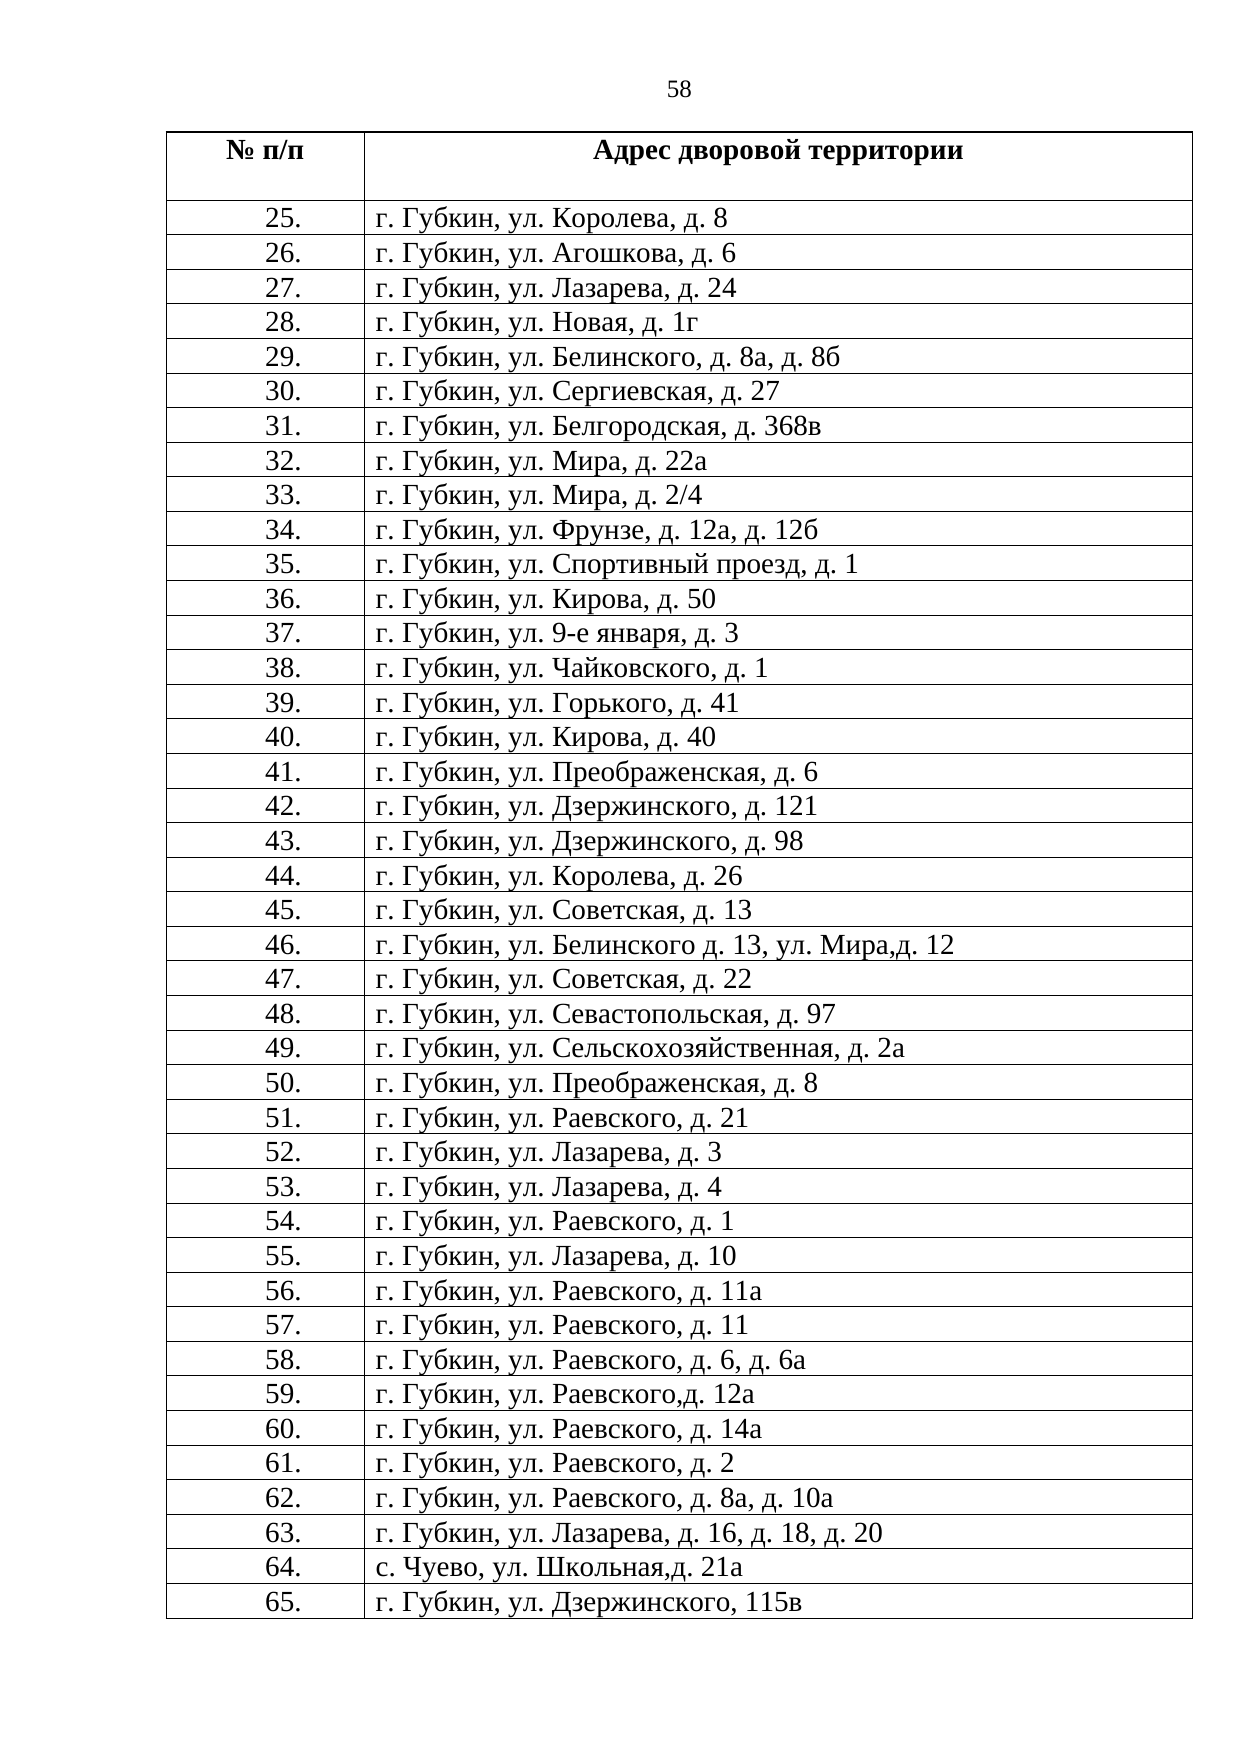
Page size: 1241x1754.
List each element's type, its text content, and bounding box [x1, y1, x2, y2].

table_cell [167, 408, 364, 442]
table_cell г. Губкин, ул. Белгородская, д. 368в [365, 408, 1192, 442]
table_cell [167, 374, 364, 407]
table_cell [167, 892, 364, 926]
table_cell [167, 789, 364, 822]
table_cell [167, 685, 364, 718]
table_cell г. Губкин, ул. Раевского, д. 1 [365, 1204, 1192, 1237]
table_cell г. Губкин, ул. Спортивный проезд, д. 1 [365, 546, 1192, 580]
table_cell [167, 927, 364, 960]
table_cell г. Губкин, ул. Дзержинского, д. 98 [365, 823, 1192, 857]
table_cell г. Губкин, ул. Дзержинского, д. 121 [365, 789, 1192, 822]
table_cell г. Губкин, ул. Сельскохозяйственная, д. 2а [365, 1031, 1192, 1064]
table_cell г. Губкин, ул. Белинского д. 13, ул. Мира,д. 12 [365, 927, 1192, 960]
table_cell г. Губкин, ул. Советская, д. 22 [365, 961, 1192, 995]
table_cell г. Губкин, ул. Лазарева, д. 24 [365, 270, 1192, 303]
table_cell [167, 1100, 364, 1133]
table_cell [167, 304, 364, 338]
table_header Адрес дворовой территории [365, 133, 1192, 199]
table_cell [167, 650, 364, 684]
table_cell [167, 1446, 364, 1479]
table_cell [167, 1342, 364, 1375]
table_cell г. Губкин, ул. Королева, д. 26 [365, 858, 1192, 891]
table_cell [167, 996, 364, 1029]
table_cell г. Губкин, ул. Раевского,д. 12а [365, 1376, 1192, 1410]
table_cell [167, 512, 364, 545]
table_cell г. Губкин, ул. Королева, д. 8 [365, 201, 1192, 234]
table_cell г. Губкин, ул. Белинского, д. 8а, д. 8б [365, 339, 1192, 372]
table_cell [167, 477, 364, 511]
table_cell [167, 1273, 364, 1306]
table_cell г. Губкин, ул. Агошкова, д. 6 [365, 235, 1192, 269]
table_header № п/п [167, 133, 364, 199]
table_cell г. Губкин, ул. Советская, д. 13 [365, 892, 1192, 926]
table_cell [167, 719, 364, 753]
table_cell г. Губкин, ул. Раевского, д. 8а, д. 10а [365, 1480, 1192, 1514]
table_cell г. Губкин, ул. Раевского, д. 14а [365, 1411, 1192, 1444]
table_cell [167, 1065, 364, 1099]
table_cell [167, 616, 364, 649]
table_cell г. Губкин, ул. Лазарева, д. 16, д. 18, д. 20 [365, 1515, 1192, 1548]
table_cell г. Губкин, ул. Раевского, д. 21 [365, 1100, 1192, 1133]
table_cell г. Губкин, ул. Новая, д. 1г [365, 304, 1192, 338]
table_cell [167, 235, 364, 269]
table_cell г. Губкин, ул. Раевского, д. 11 [365, 1307, 1192, 1341]
table_cell г. Губкин, ул. Кирова, д. 40 [365, 719, 1192, 753]
table_cell [167, 1307, 364, 1341]
table_cell [167, 1480, 364, 1514]
table_cell [167, 443, 364, 476]
table_cell г. Губкин, ул. Горького, д. 41 [365, 685, 1192, 718]
table_cell г. Губкин, ул. Фрунзе, д. 12а, д. 12б [365, 512, 1192, 545]
table_cell г. Губкин, ул. Кирова, д. 50 [365, 581, 1192, 614]
table_cell г. Губкин, ул. Дзержинского, 115в [365, 1584, 1192, 1617]
table_cell [167, 1134, 364, 1168]
table_cell [167, 1411, 364, 1444]
table_cell г. Губкин, ул. Раевского, д. 2 [365, 1446, 1192, 1479]
table_cell г. Губкин, ул. Раевского, д. 6, д. 6а [365, 1342, 1192, 1375]
table_cell [167, 961, 364, 995]
table_cell [167, 1204, 364, 1237]
table_cell [167, 1238, 364, 1272]
table_cell г. Губкин, ул. Лазарева, д. 4 [365, 1169, 1192, 1202]
table_cell [167, 546, 364, 580]
table_cell г. Губкин, ул. Мира, д. 2/4 [365, 477, 1192, 511]
table_cell [167, 1584, 364, 1617]
table_cell г. Губкин, ул. Лазарева, д. 3 [365, 1134, 1192, 1168]
table_cell г. Губкин, ул. Преображенская, д. 8 [365, 1065, 1192, 1099]
table_cell г. Губкин, ул. 9-е января, д. 3 [365, 616, 1192, 649]
table_cell [167, 1549, 364, 1583]
table_cell г. Губкин, ул. Лазарева, д. 10 [365, 1238, 1192, 1272]
table_cell [167, 201, 364, 234]
table_cell [167, 823, 364, 857]
table_cell [167, 581, 364, 614]
table_cell [167, 270, 364, 303]
table_cell [167, 1515, 364, 1548]
table_cell с. Чуево, ул. Школьная,д. 21а [365, 1549, 1192, 1583]
table_cell [167, 339, 364, 372]
table_cell г. Губкин, ул. Севастопольская, д. 97 [365, 996, 1192, 1029]
table_cell [167, 1169, 364, 1202]
table_cell г. Губкин, ул. Чайковского, д. 1 [365, 650, 1192, 684]
table_cell [167, 1031, 364, 1064]
table_cell г. Губкин, ул. Раевского, д. 11а [365, 1273, 1192, 1306]
table_cell г. Губкин, ул. Мира, д. 22а [365, 443, 1192, 476]
table_cell [167, 858, 364, 891]
table_cell [167, 754, 364, 787]
table_cell г. Губкин, ул. Сергиевская, д. 27 [365, 374, 1192, 407]
table_cell [167, 1376, 364, 1410]
table_cell г. Губкин, ул. Преображенская, д. 6 [365, 754, 1192, 787]
